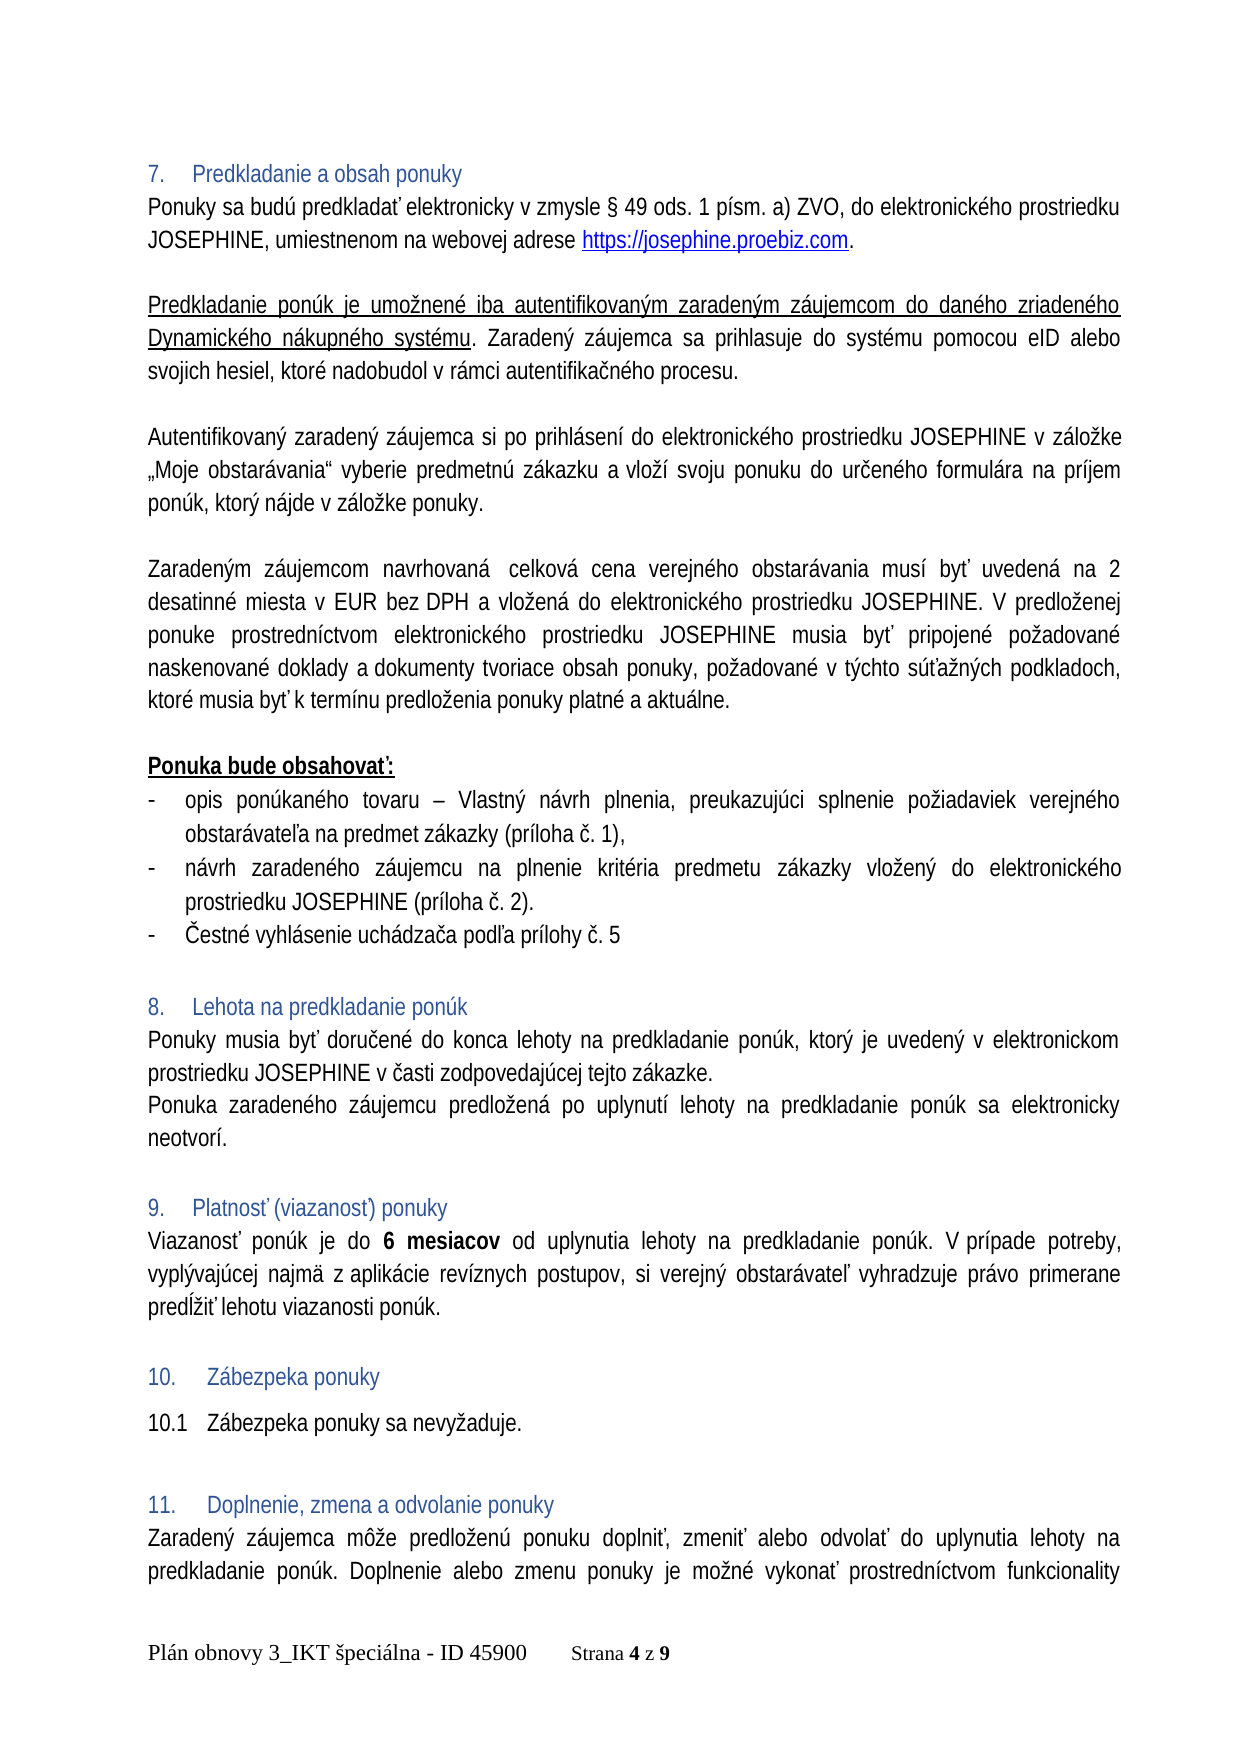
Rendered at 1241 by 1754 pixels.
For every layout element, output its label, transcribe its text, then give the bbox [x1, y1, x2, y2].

text Ponuky musia byť doručené do konca lehoty na predkladanie ponúk, ktorý je uvedený v elektronickom prostriedku JOSEPHINE v časti zodpovedajúcej tejto zákazke. [148, 1025, 1122, 1086]
subtitle Lehota na predkladanie ponúk [148, 992, 1122, 1020]
list Čestné vyhlásenie uchádzača podľa prílohy č. 5 [148, 920, 1122, 950]
text Autentifikovaný zaradený záujemca si po prihlásení do elektronického prostriedku JOSEPHINE v záložke „Moje obstarávania“ vyberie predmetnú zákazku a vloží svoju ponuku do určeného formulára na príjem ponúk, ktorý nájde v záložke ponuky. [148, 422, 1122, 517]
text Zaradeným záujemcom navrhovaná celková cena verejného obstarávania musí byť uvedená na 2 desatinné miesta v EUR bez DPH a vložená do elektronického prostriedku JOSEPHINE. V predloženej ponuke prostredníctvom elektronického prostriedku JOSEPHINE musia byť pripojené požadované naskenované doklady a dokumenty tvoriace obsah ponuky, požadované v týchto súťažných podkladoch, ktoré musia byť k termínu predloženia ponuky platné a aktuálne. [148, 554, 1122, 714]
text Ponuka bude obsahovať: [148, 751, 1122, 780]
text Ponuka zaradeného záujemcu predložená po uplynutí lehoty na predkladanie ponúk sa elektronicky neotvorí. [148, 1091, 1122, 1152]
subtitle Predkladanie a obsah ponuky [148, 159, 1122, 187]
list opis ponúkaného tovaru – Vlastný návrh plnenia, preukazujúci splnenie požiadaviek verejného obstarávateľa na predmet zákazky (príloha č. 1), [148, 784, 1122, 848]
text Ponuky sa budú predkladať elektronicky v zmysle § 49 ods. 1 písm. a) ZVO, do elektronického prostriedku JOSEPHINE, umiestnenom na webovej adrese https://josephine.proebiz.com. [148, 192, 1122, 253]
list návrh zaradeného záujemcu na plnenie kritéria predmetu zákazky vložený do elektronického prostriedku JOSEPHINE (príloha č. 2). [148, 852, 1122, 915]
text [148, 1523, 1122, 1584]
subtitle Zábezpeka ponuky [148, 1362, 1122, 1391]
subtitle Doplnenie, zmena a odvolanie ponuky [148, 1490, 1122, 1519]
text Predkladanie ponúk je umožnené iba autentifikovaným zaradeným záujemcom do daného zriadeného Dynamického nákupného systému. Zaradený záujemca sa prihlasuje do systému pomocou eID alebo svojich hesiel, ktoré nadobudol v rámci autentifikačného procesu. [148, 291, 1122, 385]
list Zábezpeka ponuky sa nevyžaduje. [148, 1408, 1122, 1436]
subtitle Platnosť (viazanosť) ponuky [148, 1193, 1122, 1222]
text Viazanosť ponúk je do 6 mesiacov od uplynutia lehoty na predkladanie ponúk. V prípade potreby, vyplývajúcej najmä z aplikácie revíznych postupov, si verejný obstarávateľ vyhradzuje právo primerane predĺžiť lehotu viazanosti ponúk. [148, 1226, 1122, 1321]
